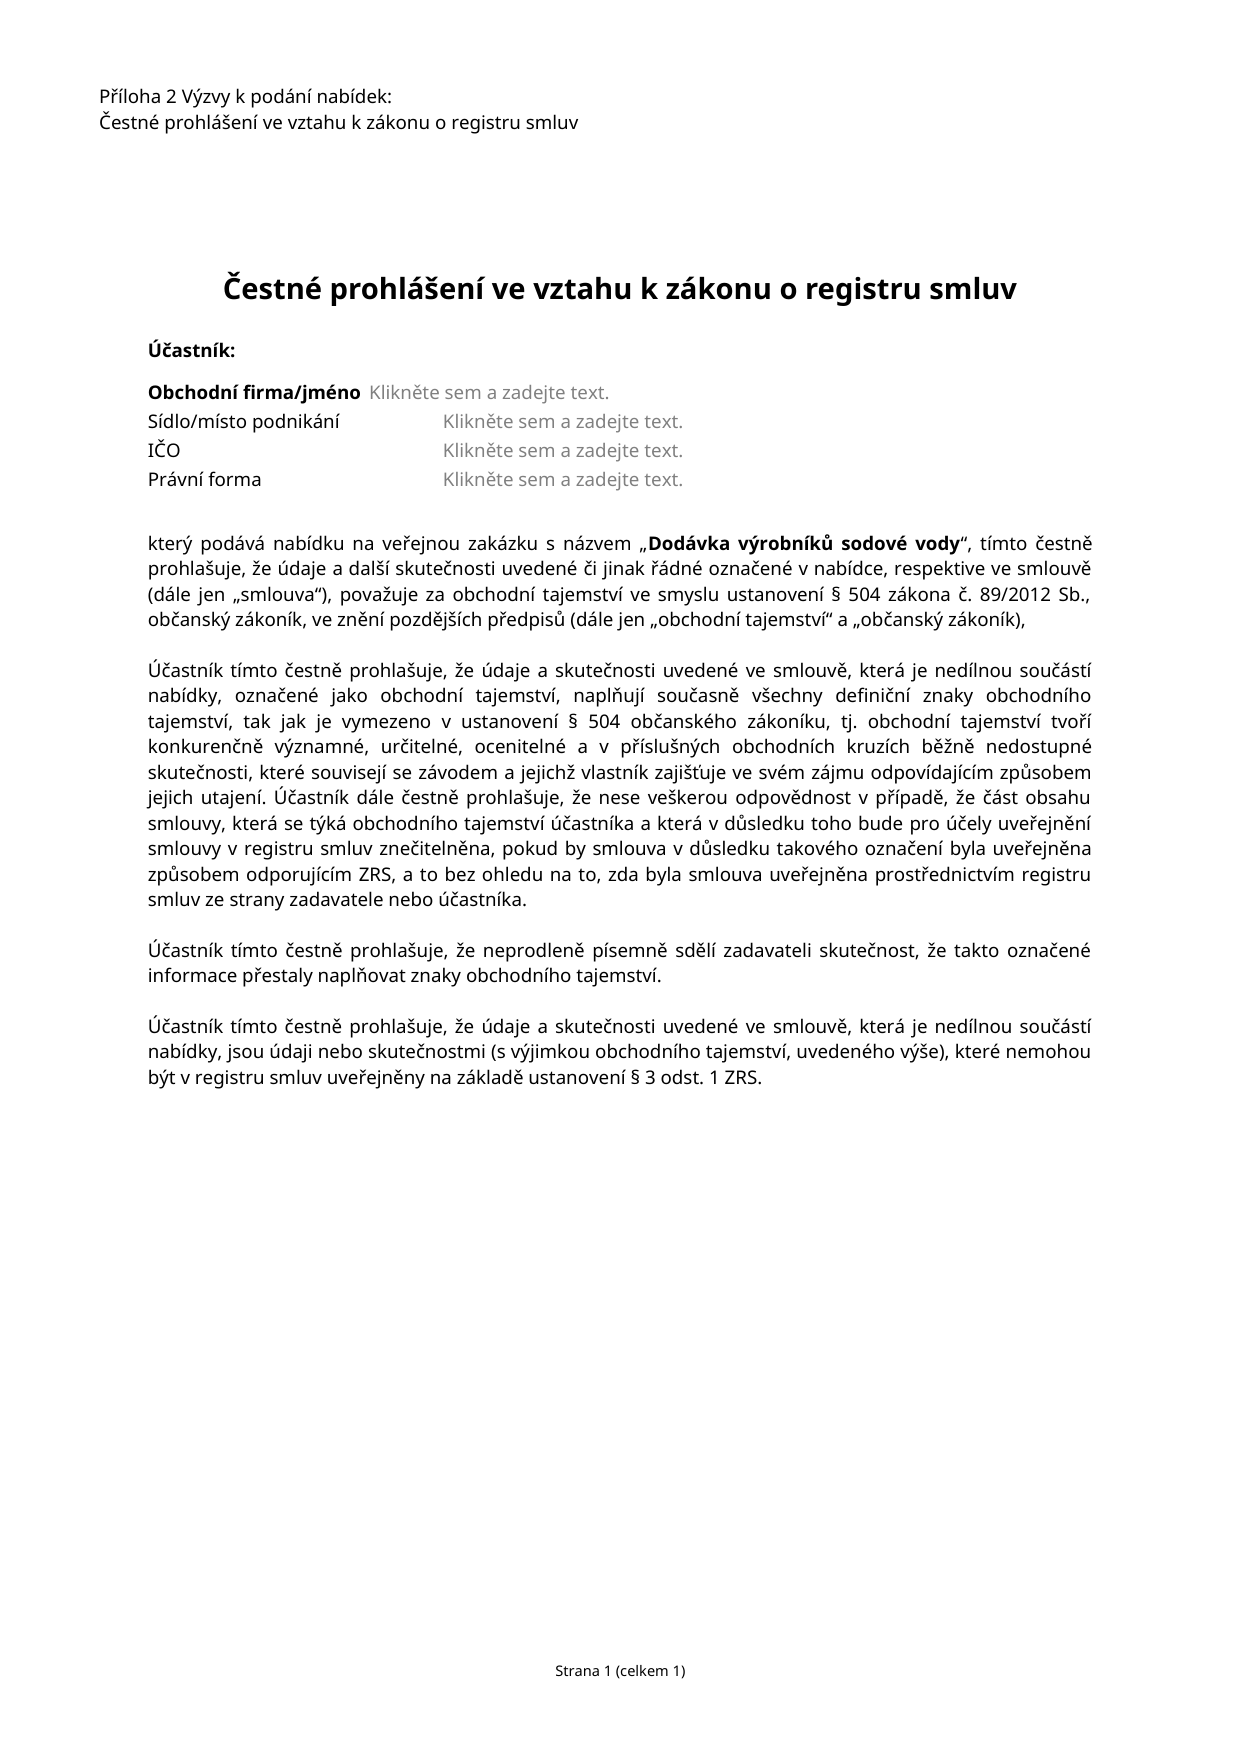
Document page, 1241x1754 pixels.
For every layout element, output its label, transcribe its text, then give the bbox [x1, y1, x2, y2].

text který podává nabídku na veřejnou zakázku s názvem „Dodávka výrobníků sodové vody“, tímto čestně prohlašuje, že údaje a další skutečnosti uvedené či jinak řádné označené v nabídce, respektive ve smlouvě (dále jen „smlouva“), považuje za obchodní tajemství ve smyslu ustanovení § 504 zákona č. 89/2012 Sb., občanský zákoník, ve znění pozdějších předpisů (dále jen „obchodní tajemství“ a „občanský zákoník), [148, 530, 1093, 632]
text Účastník tímto čestně prohlašuje, že neprodleně písemně sdělí zadavateli skutečnost, že takto označené informace přestaly naplňovat znaky obchodního tajemství. [148, 937, 1093, 988]
text Sídlo/místo podnikání [148, 405, 1093, 434]
text Účastník tímto čestně prohlašuje, že údaje a skutečnosti uvedené ve smlouvě, která je nedílnou součástí nabídky, označené jako obchodní tajemství, naplňují současně všechny definiční znaky obchodního tajemství, tak jak je vymezeno v ustanovení § 504 občanského zákoníku, tj. obchodní tajemství tvoří konkurenčně významné, určitelné, ocenitelné a v příslušných obchodních kruzích běžně nedostupné skutečnosti, které souvisejí se závodem a jejichž vlastník zajišťuje ve svém zájmu odpovídajícím způsobem jejich utajení. Účastník dále čestně prohlašuje, že nese veškerou odpovědnost v případě, že část obsahu smlouvy, která se týká obchodního tajemství účastníka a která v důsledku toho bude pro účely uveřejnění smlouvy v registru smluv znečitelněna, pokud by smlouva v důsledku takového označení byla uveřejněna způsobem odporujícím ZRS, a to bez ohledu na to, zda byla smlouva uveřejněna prostřednictvím registru smluv ze strany zadavatele nebo účastníka. [148, 657, 1093, 912]
text Právní forma [148, 463, 1093, 492]
text Účastník: [148, 333, 1093, 364]
title Čestné prohlášení ve vztahu k zákonu o registru smluv [148, 268, 1093, 308]
text IČO [148, 434, 1093, 463]
text Účastník tímto čestně prohlašuje, že údaje a skutečnosti uvedené ve smlouvě, která je nedílnou součástí nabídky, jsou údaji nebo skutečnostmi (s výjimkou obchodního tajemství, uvedeného výše), které nemohou být v registru smluv uveřejněny na základě ustanovení § 3 odst. 1 ZRS. [148, 1013, 1093, 1090]
text Obchodní firma/jméno [148, 376, 1093, 405]
